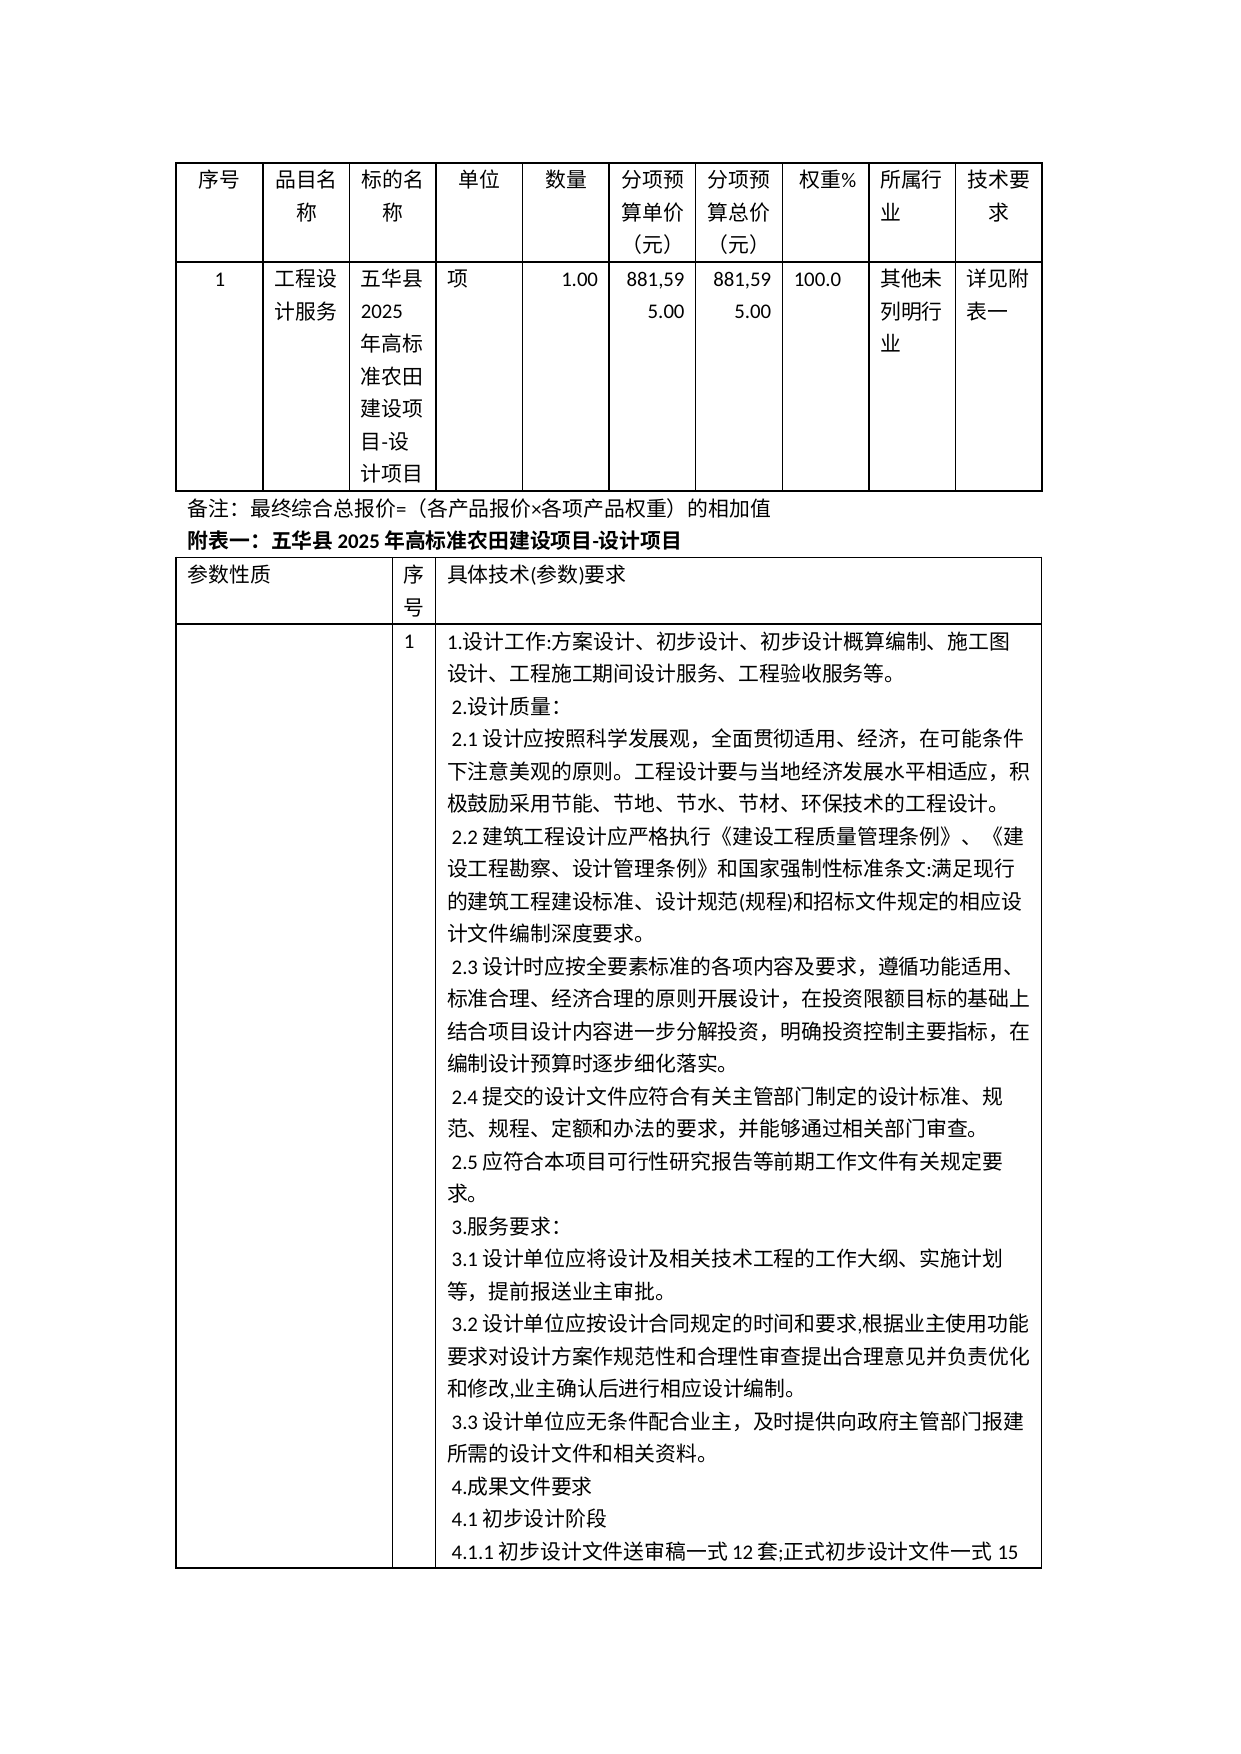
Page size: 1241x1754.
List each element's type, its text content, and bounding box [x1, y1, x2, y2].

table_cell 其他未列明行业 [870, 263, 955, 490]
table_header 权重% [783, 164, 868, 261]
text 附表一：五华县2025年高标准农田建设项目-设计项目 [187, 524, 1053, 557]
table_cell [177, 625, 392, 1567]
text 备注：最终综合总报价=（各产品报价×各项产品权重）的相加值 [187, 492, 1053, 524]
table_cell 五华县2025年高标准农田建设项目-设计项目 [350, 263, 435, 490]
table_cell 项 [437, 263, 522, 490]
table_header 具体技术(参数)要求 [436, 558, 1041, 623]
table_header 参数性质 [177, 558, 392, 623]
table_header 序号 [393, 558, 435, 623]
table_header 分项预算单价（元） [610, 164, 695, 261]
table_header 所属行业 [870, 164, 955, 261]
table_header 数量 [523, 164, 608, 261]
table_cell 1.00 [523, 263, 608, 490]
table_cell 1 [177, 263, 262, 490]
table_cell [436, 625, 1041, 1567]
table_cell 881,595.00 [696, 263, 782, 490]
table_header 标的名称 [350, 164, 435, 261]
table_header 单位 [437, 164, 522, 261]
table_cell 100.0 [783, 263, 868, 490]
table_header 分项预算总价（元） [696, 164, 782, 261]
table_cell 881,595.00 [610, 263, 695, 490]
table_header 序号 [177, 164, 262, 261]
table_cell 工程设计服务 [264, 263, 349, 490]
table_cell 1 [393, 625, 435, 1567]
table_header 品目名称 [264, 164, 349, 261]
table_header 技术要求 [956, 164, 1041, 261]
table_cell 详见附表一 [956, 263, 1041, 490]
